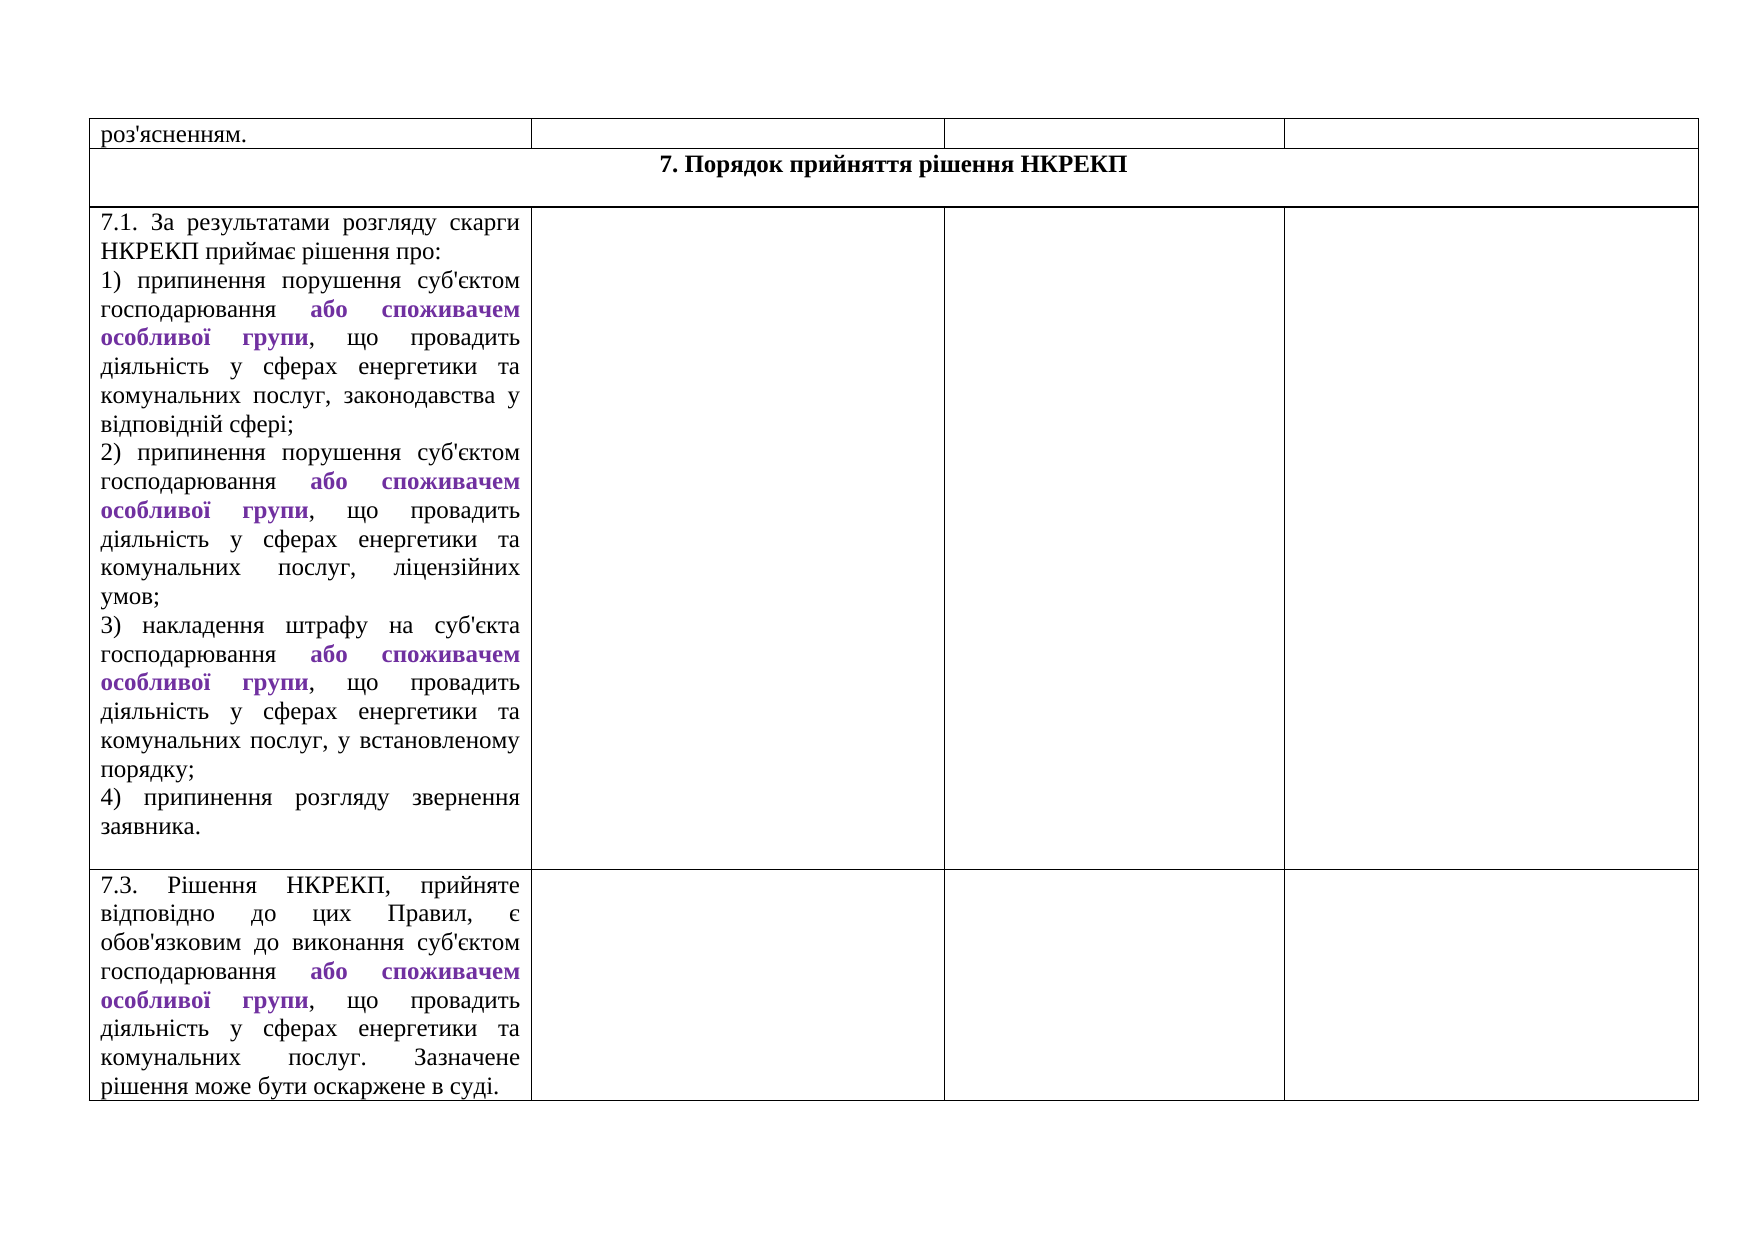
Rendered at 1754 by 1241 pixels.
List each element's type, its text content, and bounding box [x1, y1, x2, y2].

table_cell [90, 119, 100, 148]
table_cell [532, 870, 944, 1100]
table_cell [1285, 208, 1698, 869]
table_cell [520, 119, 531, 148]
table_cell [945, 119, 1284, 148]
table_cell [532, 119, 944, 148]
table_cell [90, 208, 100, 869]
table_cell [945, 208, 1284, 869]
table_cell [1285, 870, 1698, 1100]
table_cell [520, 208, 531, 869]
table_cell [532, 208, 944, 869]
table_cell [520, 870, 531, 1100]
table_cell [1285, 119, 1698, 148]
table_cell 7. Порядок прийняття рішення НКРЕКП [90, 149, 1698, 206]
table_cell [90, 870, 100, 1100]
table_cell [945, 870, 1284, 1100]
